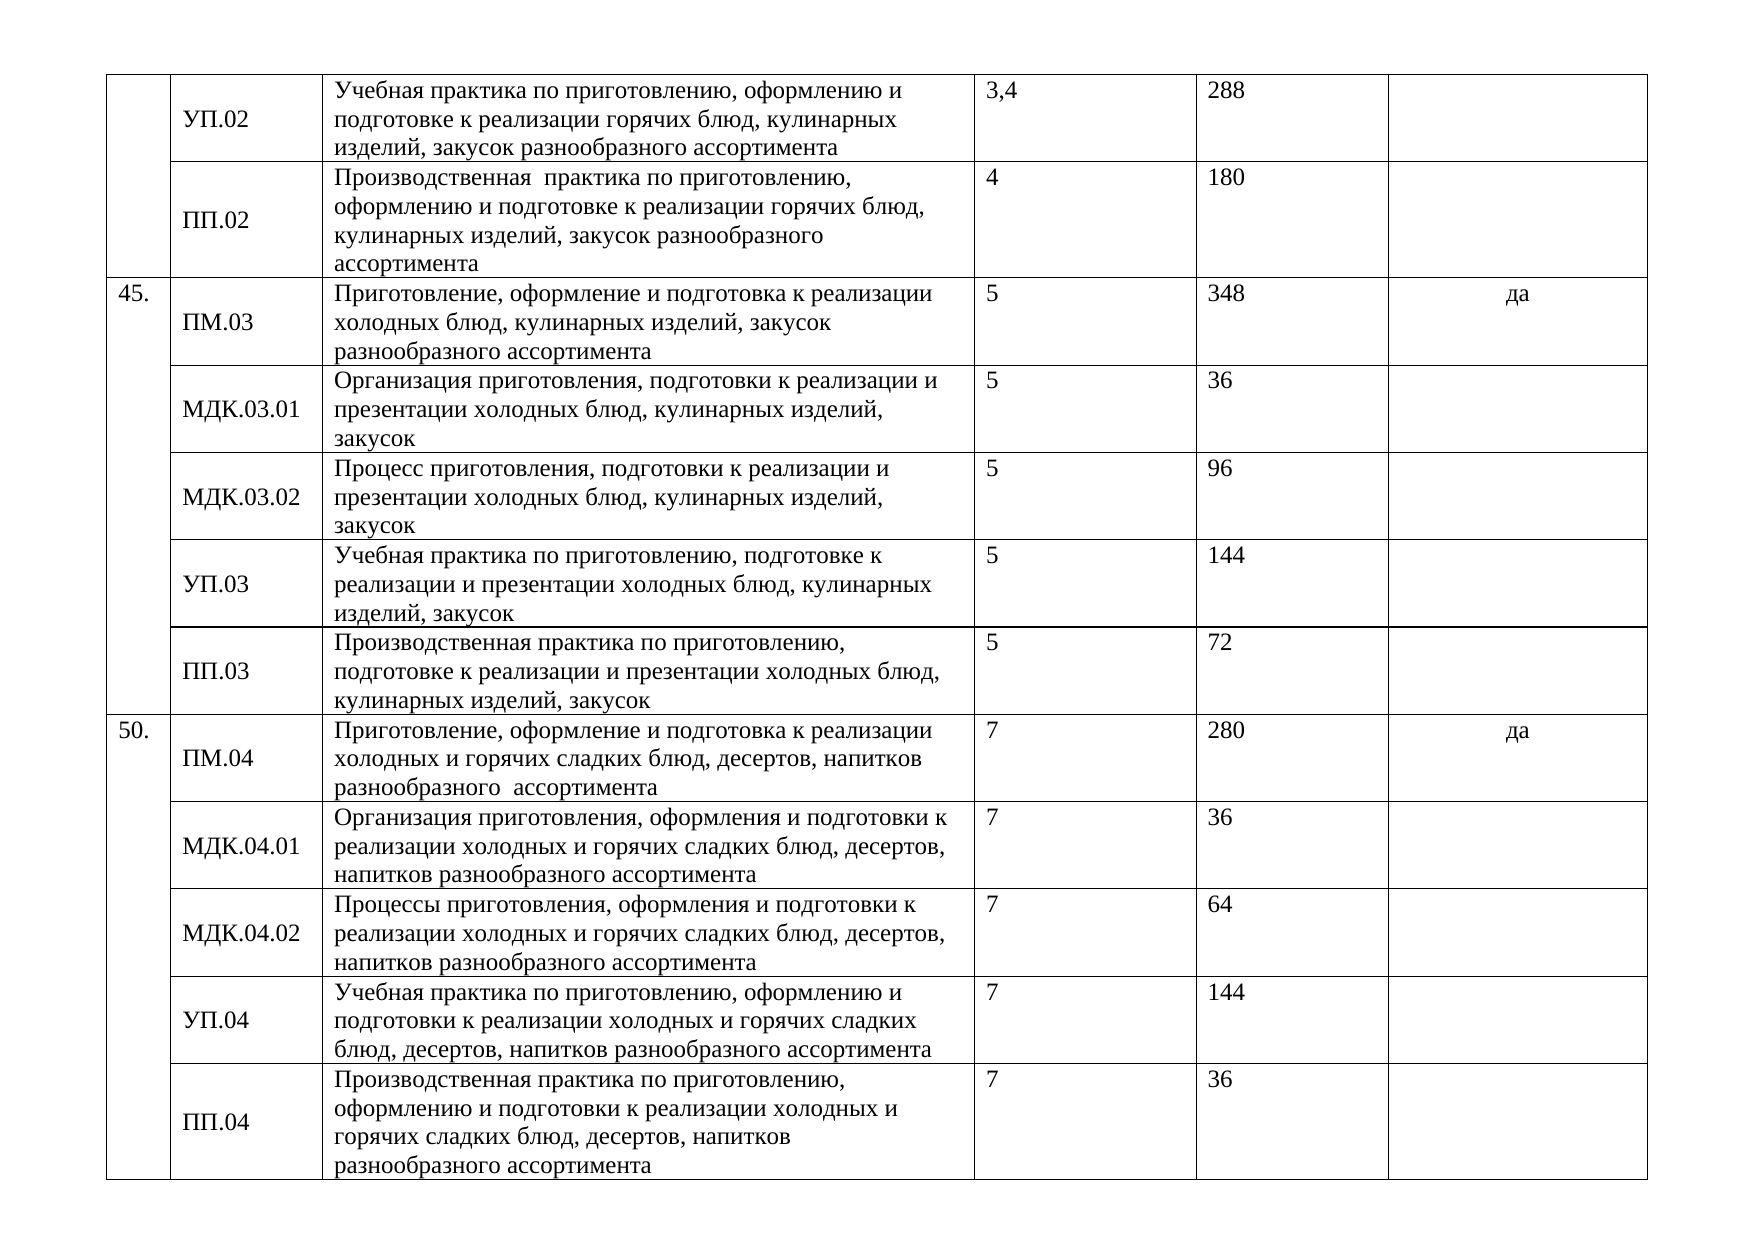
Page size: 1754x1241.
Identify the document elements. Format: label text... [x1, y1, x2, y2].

table_cell 280 [1197, 715, 1388, 801]
table_cell [1389, 889, 1647, 976]
table_cell Производственная практика по приготовлению, подготовке к реализации и презентации холодных блюд, кулинарных изделий, закусок [323, 628, 974, 714]
table_cell [1389, 628, 1647, 714]
table_cell 36 [1197, 366, 1388, 452]
table_cell 7 [975, 802, 1196, 888]
table_cell Приготовление, оформление и подготовка к реализации холодных блюд, кулинарных изделий, закусок разнообразного ассортимента [323, 278, 974, 364]
table_cell Учебная практика по приготовлению, подготовке к реализации и презентации холодных блюд, кулинарных изделий, закусок [323, 540, 974, 626]
table_cell [1389, 366, 1647, 452]
table_cell 7 [975, 889, 1196, 976]
table_cell 36 [1197, 802, 1388, 888]
table_cell УП.03 [171, 540, 322, 626]
table_cell Процесс приготовления, подготовки к реализации и презентации холодных блюд, кулинарных изделий, закусок [323, 453, 974, 539]
table_cell 7 [975, 1064, 1196, 1179]
table_cell Производственная практика по приготовлению, оформлению и подготовки к реализации холодных и горячих сладких блюд, десертов, напитков разнообразного ассортимента [323, 1064, 974, 1179]
table_cell УП.02 [171, 75, 322, 161]
table_cell ПМ.03 [171, 278, 322, 364]
table_cell МДК.04.01 [171, 802, 322, 888]
table_cell 64 [1197, 889, 1388, 976]
table_cell ПМ.04 [171, 715, 322, 801]
table_cell 144 [1197, 977, 1388, 1063]
table_cell МДК.03.02 [171, 453, 322, 539]
table_cell [1389, 1064, 1647, 1179]
table_cell ПП.04 [171, 1064, 322, 1179]
table_cell 5 [975, 540, 1196, 626]
table_cell да [1389, 715, 1647, 801]
table_cell 348 [1197, 278, 1388, 364]
table_cell да [1389, 278, 1647, 364]
table_cell 7 [975, 977, 1196, 1063]
table_cell [107, 715, 170, 1179]
table_cell Производственная практика по приготовлению, оформлению и подготовке к реализации горячих блюд, кулинарных изделий, закусок разнообразного ассортимента [323, 162, 974, 277]
table_cell МДК.03.01 [171, 366, 322, 452]
table_cell [1389, 802, 1647, 888]
table_cell 5 [975, 628, 1196, 714]
table_cell 5 [975, 278, 1196, 364]
table_cell ПП.02 [171, 162, 322, 277]
table_cell УП.04 [171, 977, 322, 1063]
table_cell 288 [1197, 75, 1388, 161]
table_cell Процессы приготовления, оформления и подготовки к реализации холодных и горячих сладких блюд, десертов, напитков разнообразного ассортимента [323, 889, 974, 976]
table_cell Учебная практика по приготовлению, оформлению и подготовке к реализации горячих блюд, кулинарных изделий, закусок разнообразного ассортимента [323, 75, 974, 161]
table_cell [1389, 162, 1647, 277]
table_cell 3,4 [975, 75, 1196, 161]
table_cell 180 [1197, 162, 1388, 277]
table_cell [107, 278, 170, 714]
table_cell [1389, 977, 1647, 1063]
table_cell 144 [1197, 540, 1388, 626]
table_cell Организация приготовления, оформления и подготовки к реализации холодных и горячих сладких блюд, десертов, напитков разнообразного ассортимента [323, 802, 974, 888]
table_cell 7 [975, 715, 1196, 801]
table_cell [1389, 453, 1647, 539]
table_cell Организация приготовления, подготовки к реализации и презентации холодных блюд, кулинарных изделий, закусок [323, 366, 974, 452]
table_cell 36 [1197, 1064, 1388, 1179]
table_cell МДК.04.02 [171, 889, 322, 976]
table_cell Приготовление, оформление и подготовка к реализации холодных и горячих сладких блюд, десертов, напитков разнообразного ассортимента [323, 715, 974, 801]
table_cell Учебная практика по приготовлению, оформлению и подготовки к реализации холодных и горячих сладких блюд, десертов, напитков разнообразного ассортимента [323, 977, 974, 1063]
table_cell [1389, 75, 1647, 161]
table_cell [1389, 540, 1647, 626]
table_cell 96 [1197, 453, 1388, 539]
table_cell 4 [975, 162, 1196, 277]
table_cell 5 [975, 453, 1196, 539]
table_cell 72 [1197, 628, 1388, 714]
table_cell ПП.03 [171, 628, 322, 714]
table_cell 5 [975, 366, 1196, 452]
